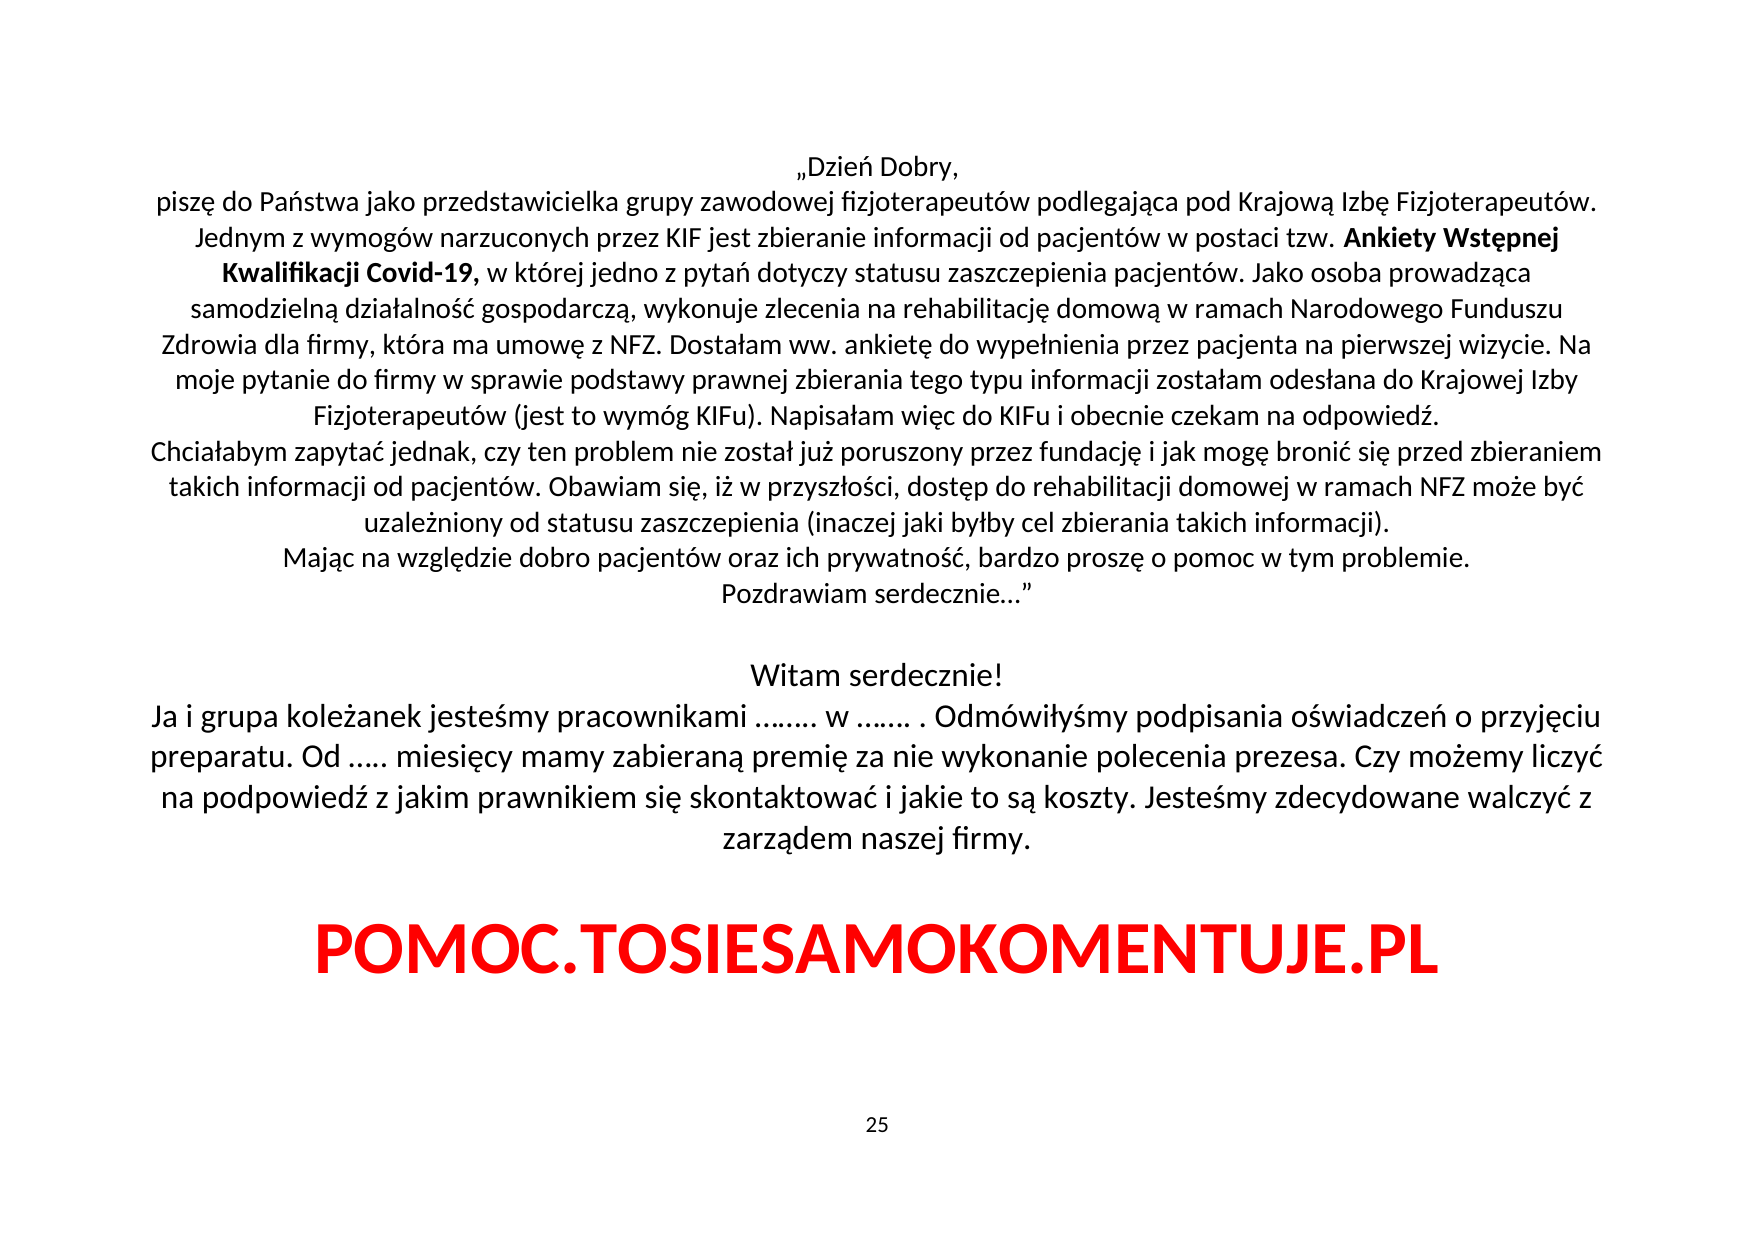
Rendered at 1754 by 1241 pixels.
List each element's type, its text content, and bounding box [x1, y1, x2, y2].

text POMOC.TOSIESAMOKOMENTUJE.PL [148, 901, 1606, 992]
text „Dzień Dobry, piszę do Państwa jako przedstawicielka grupy zawodowej fizjoterapeutów podlegająca pod Krajową Izbę Fizjoterapeutów. Jednym z wymogów narzuconych przez KIF jest zbieranie informacji od pacjentów w postaci tzw. Ankiety Wstępnej Kwalifikacji Covid-19, w której jedno z pytań dotyczy statusu zaszczepienia pacjentów. Jako osoba prowadząca samodzielną działalność gospodarczą, wykonuje zlecenia na rehabilitację domową w ramach Narodowego Funduszu Zdrowia dla firmy, która ma umowę z NFZ. Dostałam ww. ankietę do wypełnienia przez pacjenta na pierwszej wizycie. Na moje pytanie do firmy w sprawie podstawy prawnej zbierania tego typu informacji zostałam odesłana do Krajowej Izby Fizjoterapeutów (jest to wymóg KIFu). Napisałam więc do KIFu i obecnie czekam na odpowiedź. Chciałabym zapytać jednak, czy ten problem nie został już poruszony przez fundację i jak mogę bronić się przed zbieraniem takich informacji od pacjentów. Obawiam się, iż w przyszłości, dostęp do rehabilitacji domowej w ramach NFZ może być uzależniony od statusu zaszczepienia (inaczej jaki byłby cel zbierania takich informacji). Mając na względzie dobro pacjentów oraz ich prywatność, bardzo proszę o pomoc w tym problemie. Pozdrawiam serdecznie…” [148, 148, 1606, 611]
text Witam serdecznie! Ja i grupa koleżanek jesteśmy pracownikami …….. w ……. . Odmówiłyśmy podpisania oświadczeń o przyjęciu preparatu. Od ….. miesięcy mamy zabieraną premię za nie wykonanie polecenia prezesa. Czy możemy liczyć na podpowiedź z jakim prawnikiem się skontaktować i jakie to są koszty. Jesteśmy zdecydowane walczyć z zarządem naszej firmy. [148, 654, 1606, 858]
